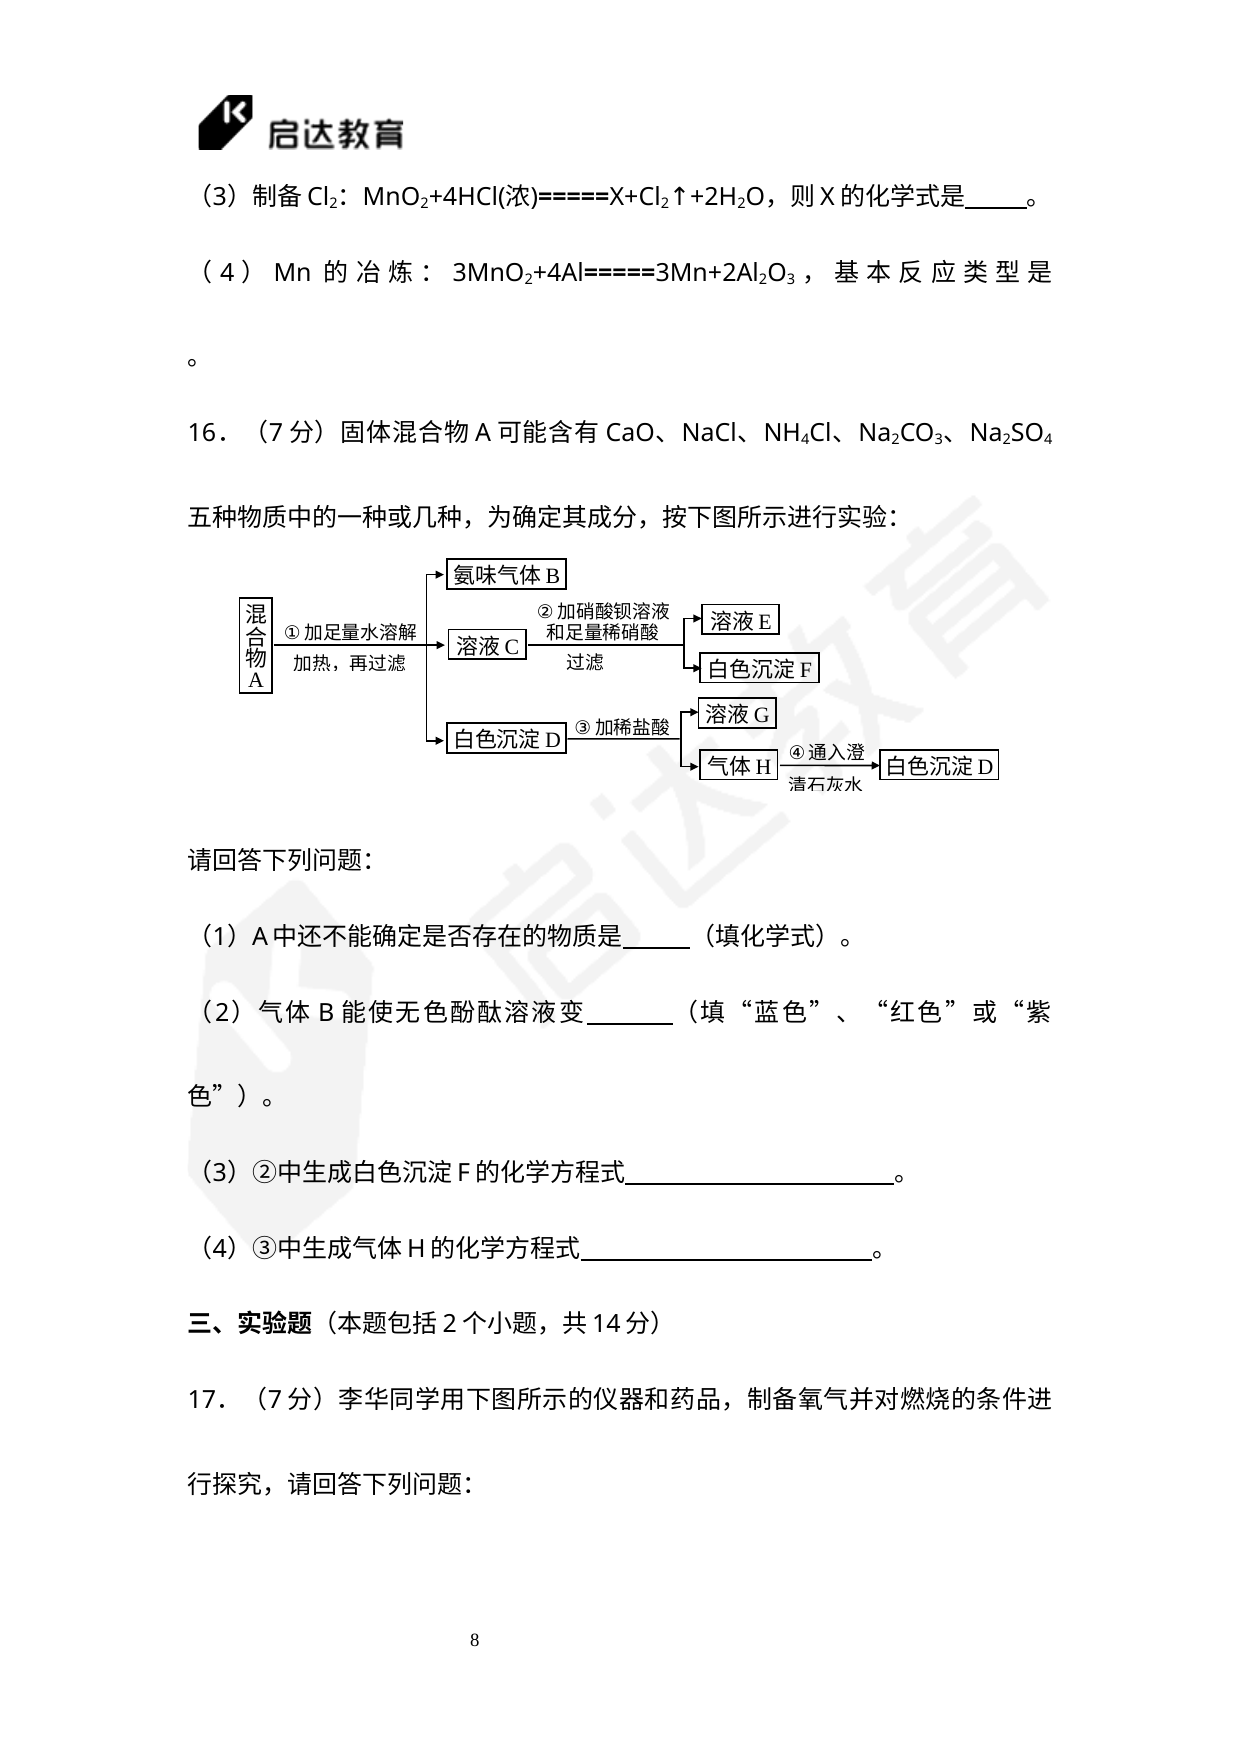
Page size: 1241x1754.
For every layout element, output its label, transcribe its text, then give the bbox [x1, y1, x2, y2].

text 17．（7分）李华同学用下图所示的仪器和药品，制备氧气并对燃烧的条件进行探究，请回答下列问题： [187, 1365, 1053, 1515]
text 16．（7分）固体混合物A可能含有CaO、NaCl、NH4Cl、Na2CO3、Na2SO4五种物质中的一种或几种，为确定其成分，按下图所示进行实验： [187, 398, 1053, 548]
text （3）制备Cl2：MnO2+4HCl(浓)X+Cl2↑+2H2O，则X的化学式是 。 [187, 162, 1053, 227]
text （4）③中生成气体H的化学方程式 。 [187, 1214, 1053, 1279]
text （1）A中还不能确定是否存在的物质是 （填化学式）。 [187, 902, 1053, 967]
text （2）气体B能使无色酚酞溶液变 （填“蓝色”、“红色”或“紫色”）。 [187, 978, 1053, 1127]
picture [198, 95, 404, 150]
text 请回答下列问题： [187, 826, 1053, 891]
text （4）Mn的冶炼：3MnO2+4Al3Mn+2Al2O3，基本反应类型是 。 [187, 238, 1053, 387]
text 三、实验题（本题包括2个小题，共14分） [187, 1289, 1053, 1354]
text （3）②中生成白色沉淀F的化学方程式 。 [187, 1138, 1053, 1203]
